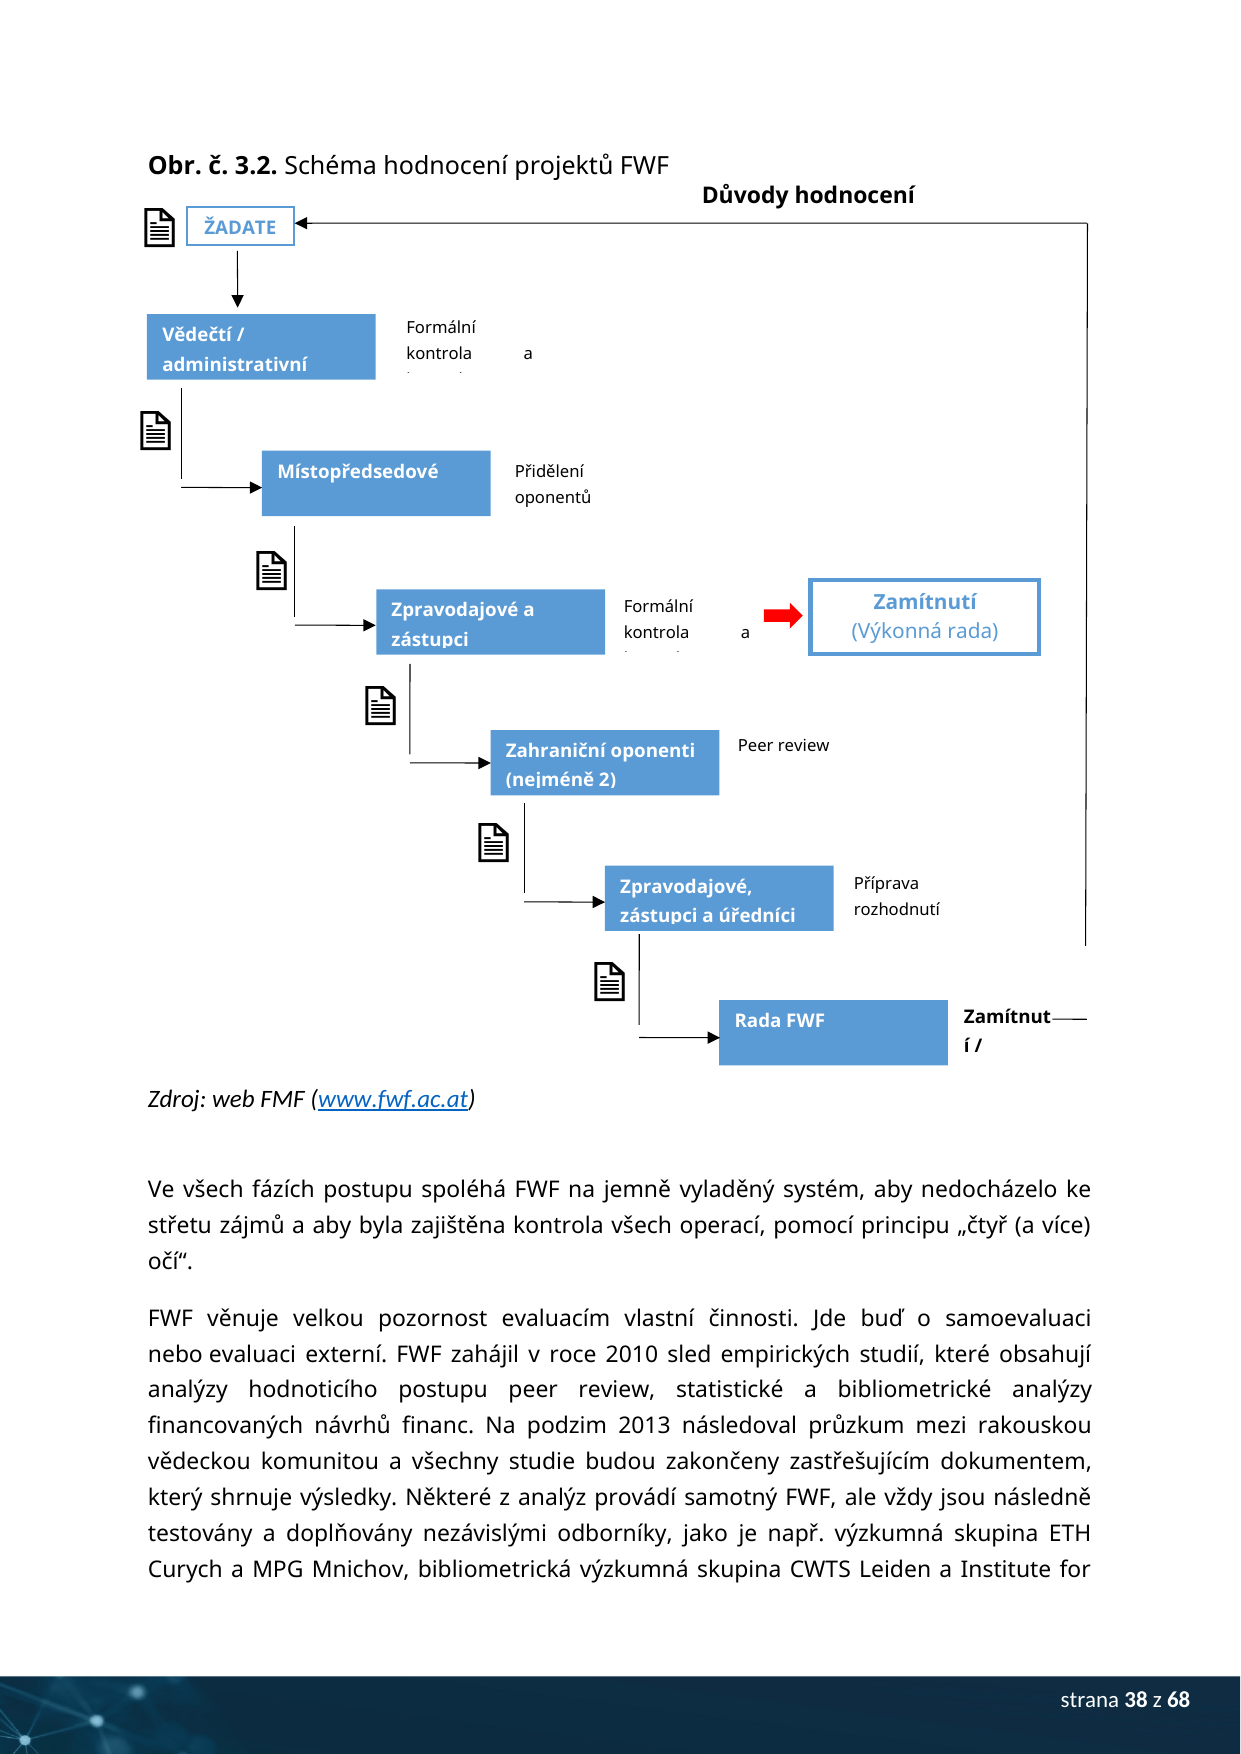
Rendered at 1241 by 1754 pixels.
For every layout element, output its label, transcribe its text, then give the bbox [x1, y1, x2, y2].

picture [248, 547, 295, 594]
picture [132, 407, 179, 454]
picture [470, 820, 517, 866]
text Obr. č. 3.2. Schéma hodnocení projektů FWF [148, 148, 1093, 182]
text Zdroj: web FMF (www.fwf.ac.at) [148, 1083, 1093, 1113]
picture [586, 958, 633, 1005]
picture [0, 1643, 1241, 1754]
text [148, 1302, 1093, 1584]
picture [357, 682, 404, 729]
text Ve všech fázích postupu spoléhá FWF na jemně vyladěný systém, aby nedocházelo ke střetu zájmů a aby byla zajištěna kontrola všech operací, pomocí principu „čtyř (a více) očí“. [148, 1173, 1093, 1276]
picture [136, 204, 183, 251]
